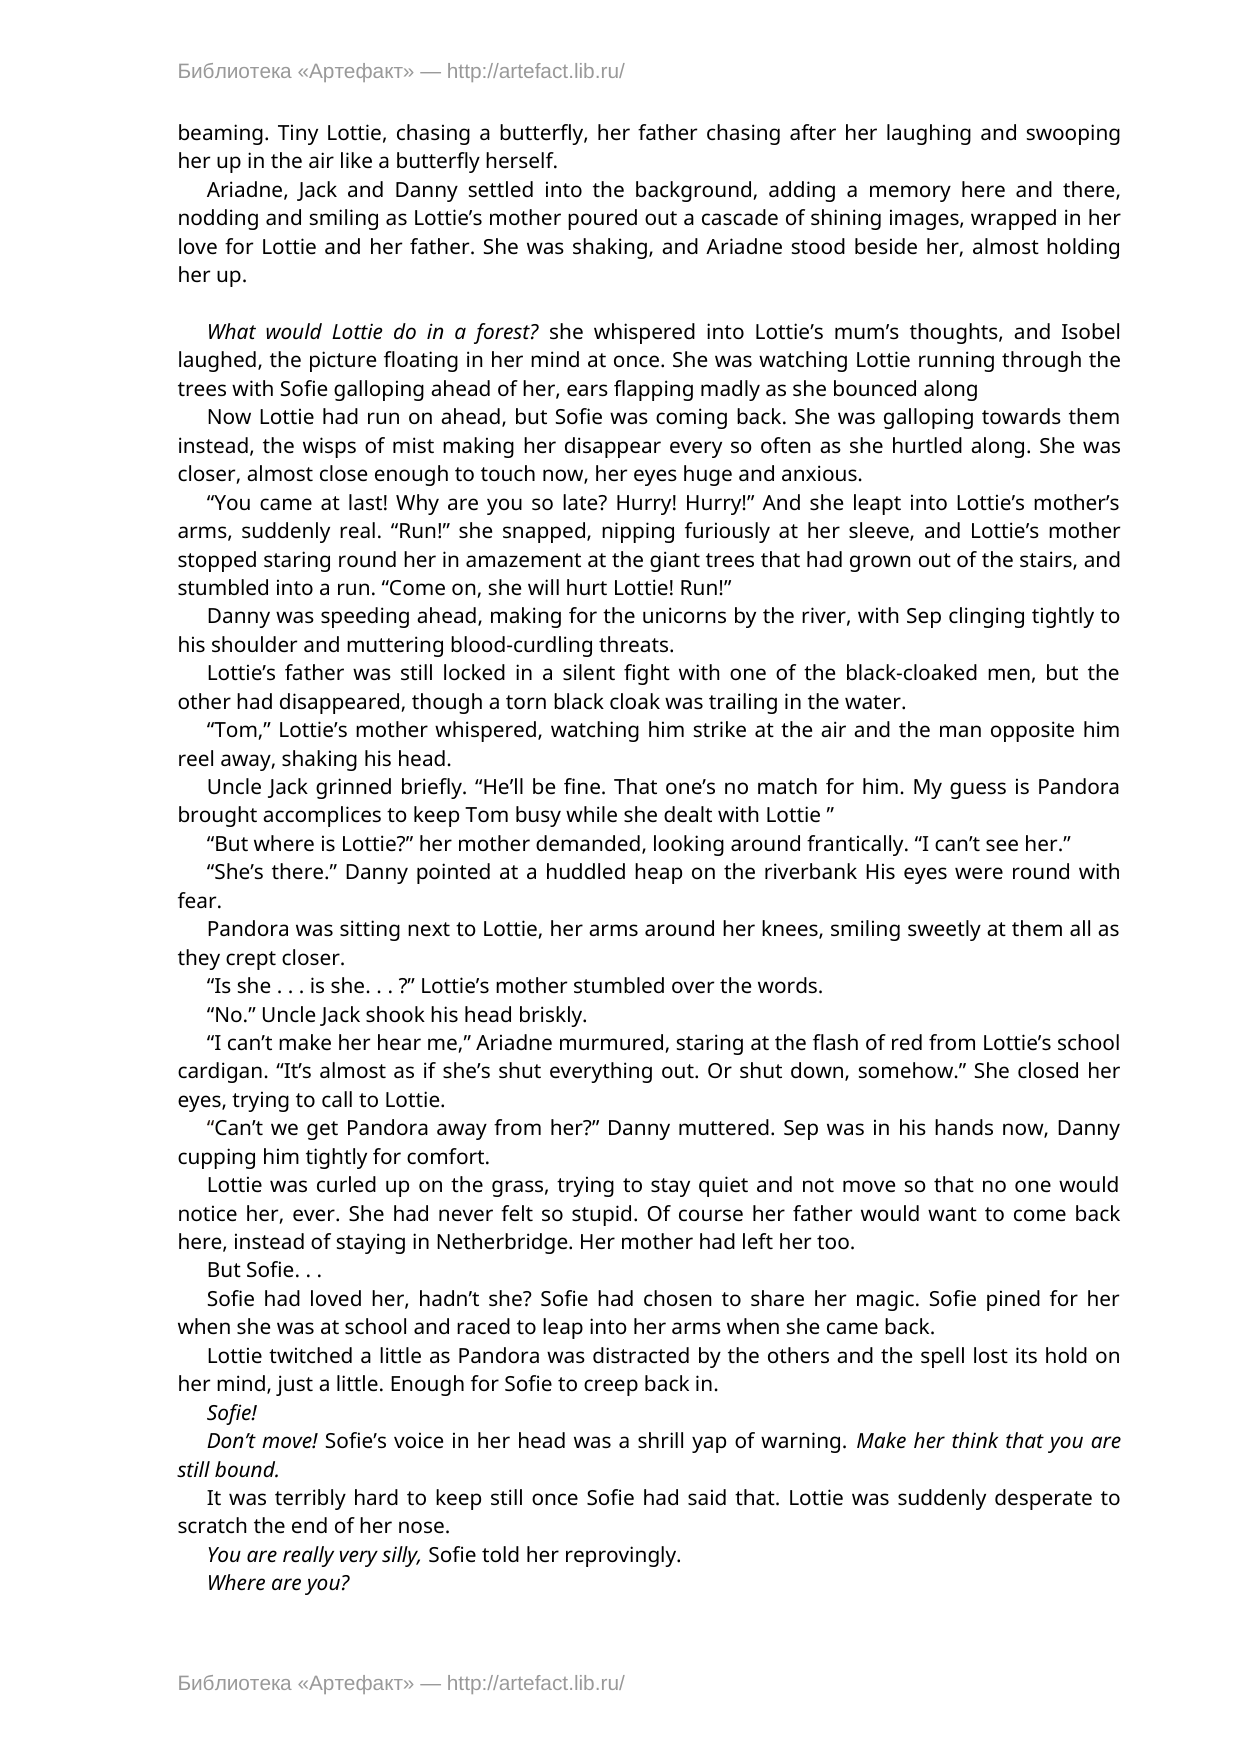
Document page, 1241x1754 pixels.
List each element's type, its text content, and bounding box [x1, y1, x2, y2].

text Lottie was curled up on the grass, trying to stay quiet and not move so that no one would notice her, ever. She had never felt so stupid. Of course her father would want to come back here, instead of staying in Netherbridge. Her mother had left her too. [177, 1170, 1122, 1256]
text “Tom,” Lottie’s mother whispered, watching him strike at the air and the man opposite him reel away, shaking his head. [177, 715, 1122, 772]
text It was terribly hard to keep still once Sofie had said that. Lottie was suddenly desperate to scratch the end of her nose. [177, 1483, 1122, 1540]
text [177, 118, 1122, 175]
text “But where is Lottie?” her mother demanded, looking around frantically. “I can’t see her.” [177, 829, 1122, 857]
text Ariadne, Jack and Danny settled into the background, adding a memory here and there, nodding and smiling as Lottie’s mother poured out a cascade of shining images, wrapped in her love for Lottie and her father. She was shaking, and Ariadne stood beside her, almost holding her up. [177, 175, 1122, 289]
text Pandora was sitting next to Lottie, her arms around her knees, smiling sweetly at them all as they crept closer. [177, 914, 1122, 971]
text Sofie! [177, 1398, 1122, 1426]
text Now Lottie had run on ahead, but Sofie was coming back. She was galloping towards them instead, the wisps of mist making her disappear every so often as she hurtled along. She was closer, almost close enough to touch now, her eyes huge and anxious. [177, 402, 1122, 488]
text But Sofie. . . [177, 1256, 1122, 1284]
text Danny was speeding ahead, making for the unicorns by the river, with Sep clinging tightly to his shoulder and muttering blood-curdling threats. [177, 602, 1122, 658]
text Uncle Jack grinned briefly. “He’ll be fine. That one’s no match for him. My guess is Pandora brought accomplices to keep Tom busy while she dealt with Lottie ” [177, 772, 1122, 829]
text Where are you? [177, 1568, 1122, 1597]
text Don’t move! Sofie’s voice in her head was a shrill yap of warning. Make her think that you are still bound. [177, 1426, 1122, 1483]
text You are really very silly, Sofie told her reprovingly. [177, 1540, 1122, 1568]
text “You came at last! Why are you so late? Hurry! Hurry!” And she leapt into Lottie’s mother’s arms, suddenly real. “Run!” she snapped, nipping furiously at her sleeve, and Lottie’s mother stopped staring round her in amazement at the giant trees that had grown out of the stairs, and stumbled into a run. “Come on, she will hurt Lottie! Run!” [177, 488, 1122, 602]
text Lottie’s father was still locked in a silent fight with one of the black-cloaked men, but the other had disappeared, though a torn black cloak was trailing in the water. [177, 658, 1122, 715]
text Lottie twitched a little as Pandora was distracted by the others and the spell lost its hold on her mind, just a little. Enough for Sofie to creep back in. [177, 1341, 1122, 1398]
text “Can’t we get Pandora away from her?” Danny muttered. Sep was in his hands now, Danny cupping him tightly for comfort. [177, 1113, 1122, 1170]
text “She’s there.” Danny pointed at a huddled heap on the riverbank His eyes were round with fear. [177, 857, 1122, 914]
text “No.” Uncle Jack shook his head briskly. [177, 1000, 1122, 1028]
text Sofie had loved her, hadn’t she? Sofie had chosen to share her magic. Sofie pined for her when she was at school and raced to leap into her arms when she came back. [177, 1284, 1122, 1341]
text What would Lottie do in a forest? she whispered into Lottie’s mum’s thoughts, and Isobel laughed, the picture floating in her mind at once. She was watching Lottie running through the trees with Sofie galloping ahead of her, ears flapping madly as she bounced along [177, 317, 1122, 402]
text “I can’t make her hear me,” Ariadne murmured, staring at the flash of red from Lottie’s school cardigan. “It’s almost as if she’s shut everything out. Or shut down, somehow.” She closed her eyes, trying to call to Lottie. [177, 1028, 1122, 1113]
text “Is she . . . is she. . . ?” Lottie’s mother stumbled over the words. [177, 971, 1122, 1000]
